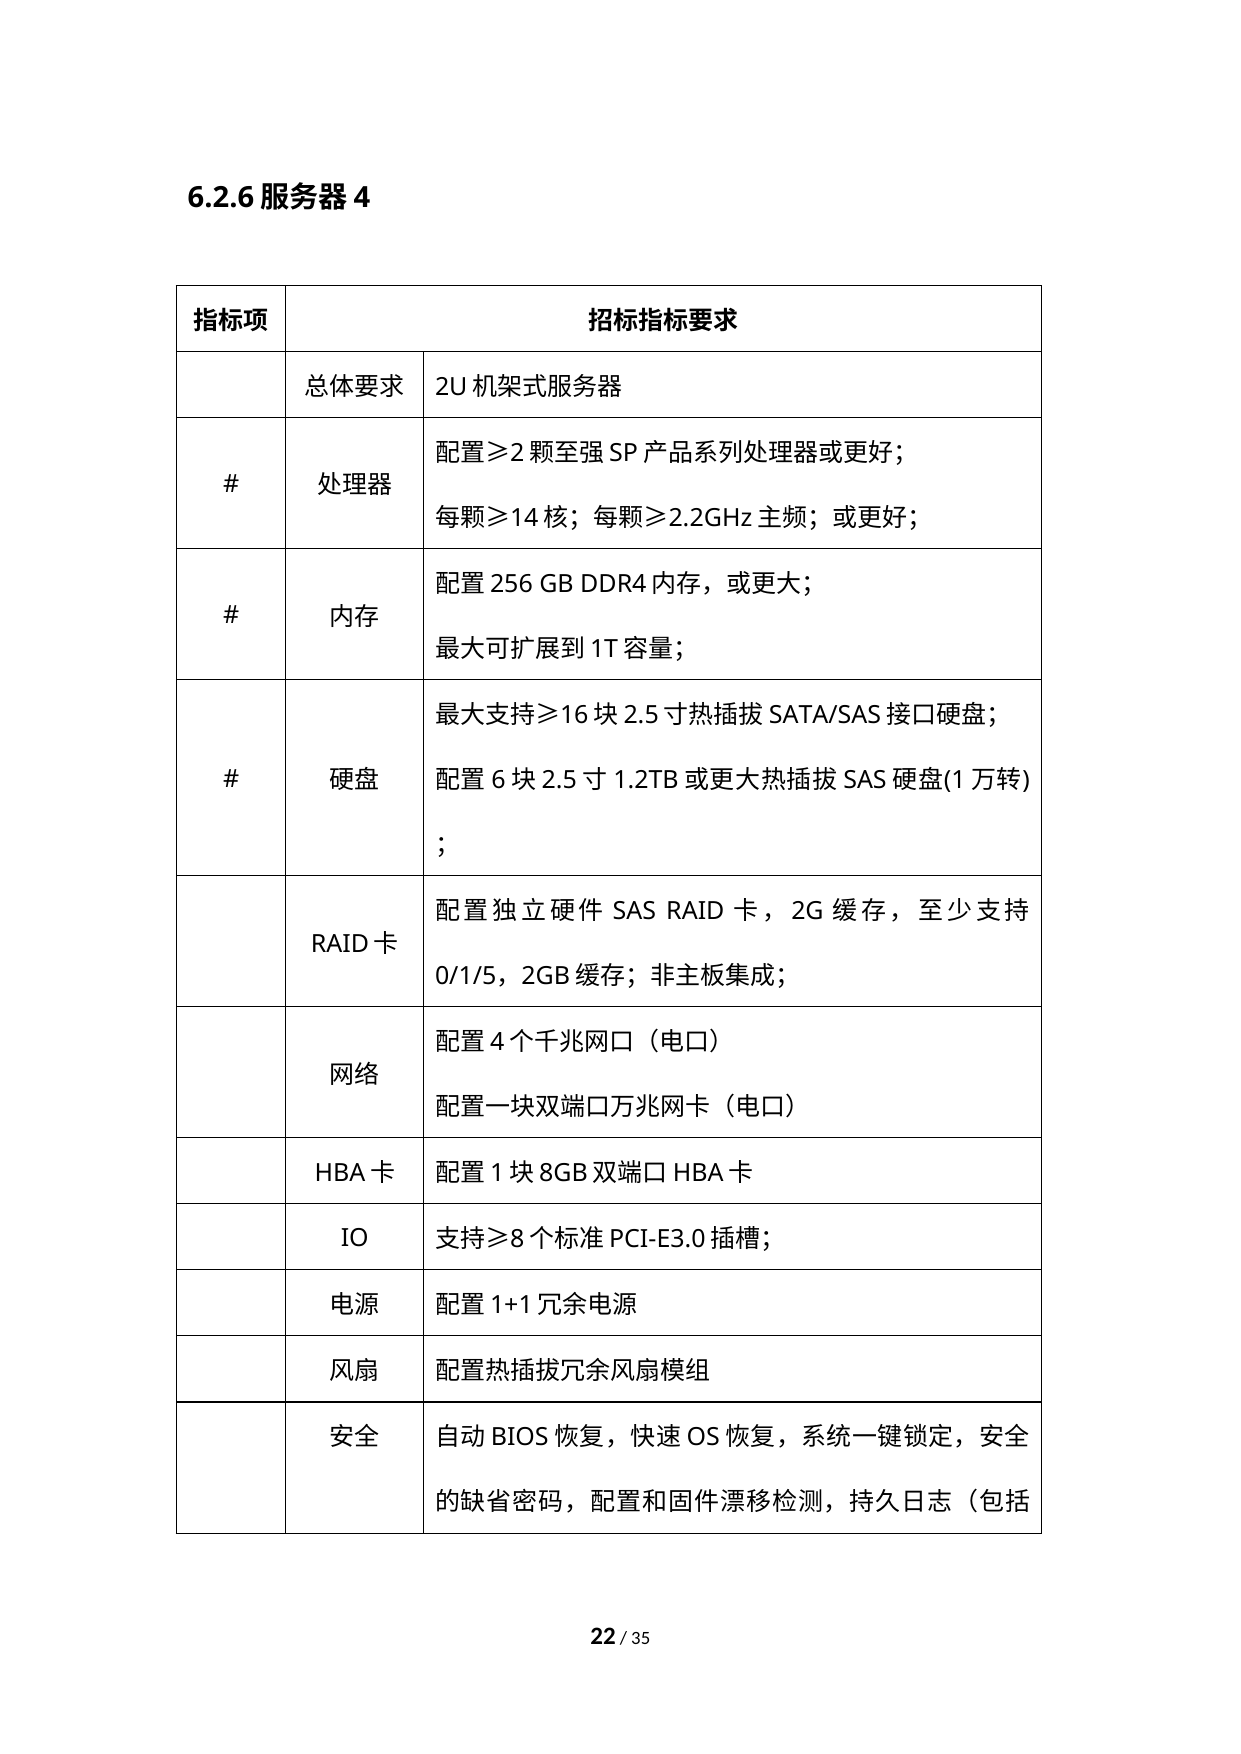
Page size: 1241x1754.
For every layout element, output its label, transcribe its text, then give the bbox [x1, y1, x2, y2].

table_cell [424, 1403, 1041, 1532]
table_cell 配置4个千兆网口（电口） 配置一块双端口万兆网卡（电口） [424, 1007, 1041, 1137]
table_cell # [177, 549, 285, 679]
table_cell [177, 352, 285, 417]
table_cell 网络 [286, 1007, 423, 1137]
table_header 指标项 [177, 286, 285, 351]
table_cell 电源 [286, 1270, 423, 1335]
table_cell RAID卡 [286, 876, 423, 1006]
table_cell 硬盘 [286, 680, 423, 875]
table_cell 内存 [286, 549, 423, 679]
table_header 招标指标要求 [286, 286, 1041, 351]
table_cell HBA卡 [286, 1138, 423, 1203]
table_cell 配置1+1冗余电源 [424, 1270, 1041, 1335]
table_cell 配置≥2颗至强SP产品系列处理器或更好； 每颗≥14核；每颗≥2.2GHz主频；或更好； [424, 418, 1041, 548]
table_cell 处理器 [286, 418, 423, 548]
table_cell [177, 1336, 285, 1401]
table_cell IO [286, 1204, 423, 1269]
table_cell [177, 876, 285, 1006]
table_cell 总体要求 [286, 352, 423, 417]
table_cell 安全 [286, 1403, 423, 1532]
table_cell 配置独立硬件SAS RAID卡，2G缓存，至少支持0/1/5，2GB缓存；非主板集成； [424, 876, 1041, 1006]
table_cell 配置1块8GB双端口HBA卡 [424, 1138, 1041, 1203]
subtitle 6.2.6服务器4 [187, 162, 1053, 227]
table_cell 配置热插拔冗余风扇模组 [424, 1336, 1041, 1401]
table_cell 支持≥8个标准PCI-E3.0插槽； [424, 1204, 1041, 1269]
table_cell 风扇 [286, 1336, 423, 1401]
table_cell 配置256 GB DDR4内存，或更大； 最大可扩展到1T容量； [424, 549, 1041, 679]
table_cell [177, 1270, 285, 1335]
table_cell # [177, 680, 285, 875]
table_cell 最大支持≥16块2.5寸热插拔SATA/SAS接口硬盘； 配置6块2.5寸1.2TB或更大热插拔SAS硬盘(1万转) ； [424, 680, 1041, 875]
table_cell [177, 1007, 285, 1137]
table_cell [177, 1138, 285, 1203]
table_cell [177, 1403, 285, 1532]
table_cell 2U机架式服务器 [424, 352, 1041, 417]
table_cell # [177, 418, 285, 548]
table_cell [177, 1204, 285, 1269]
